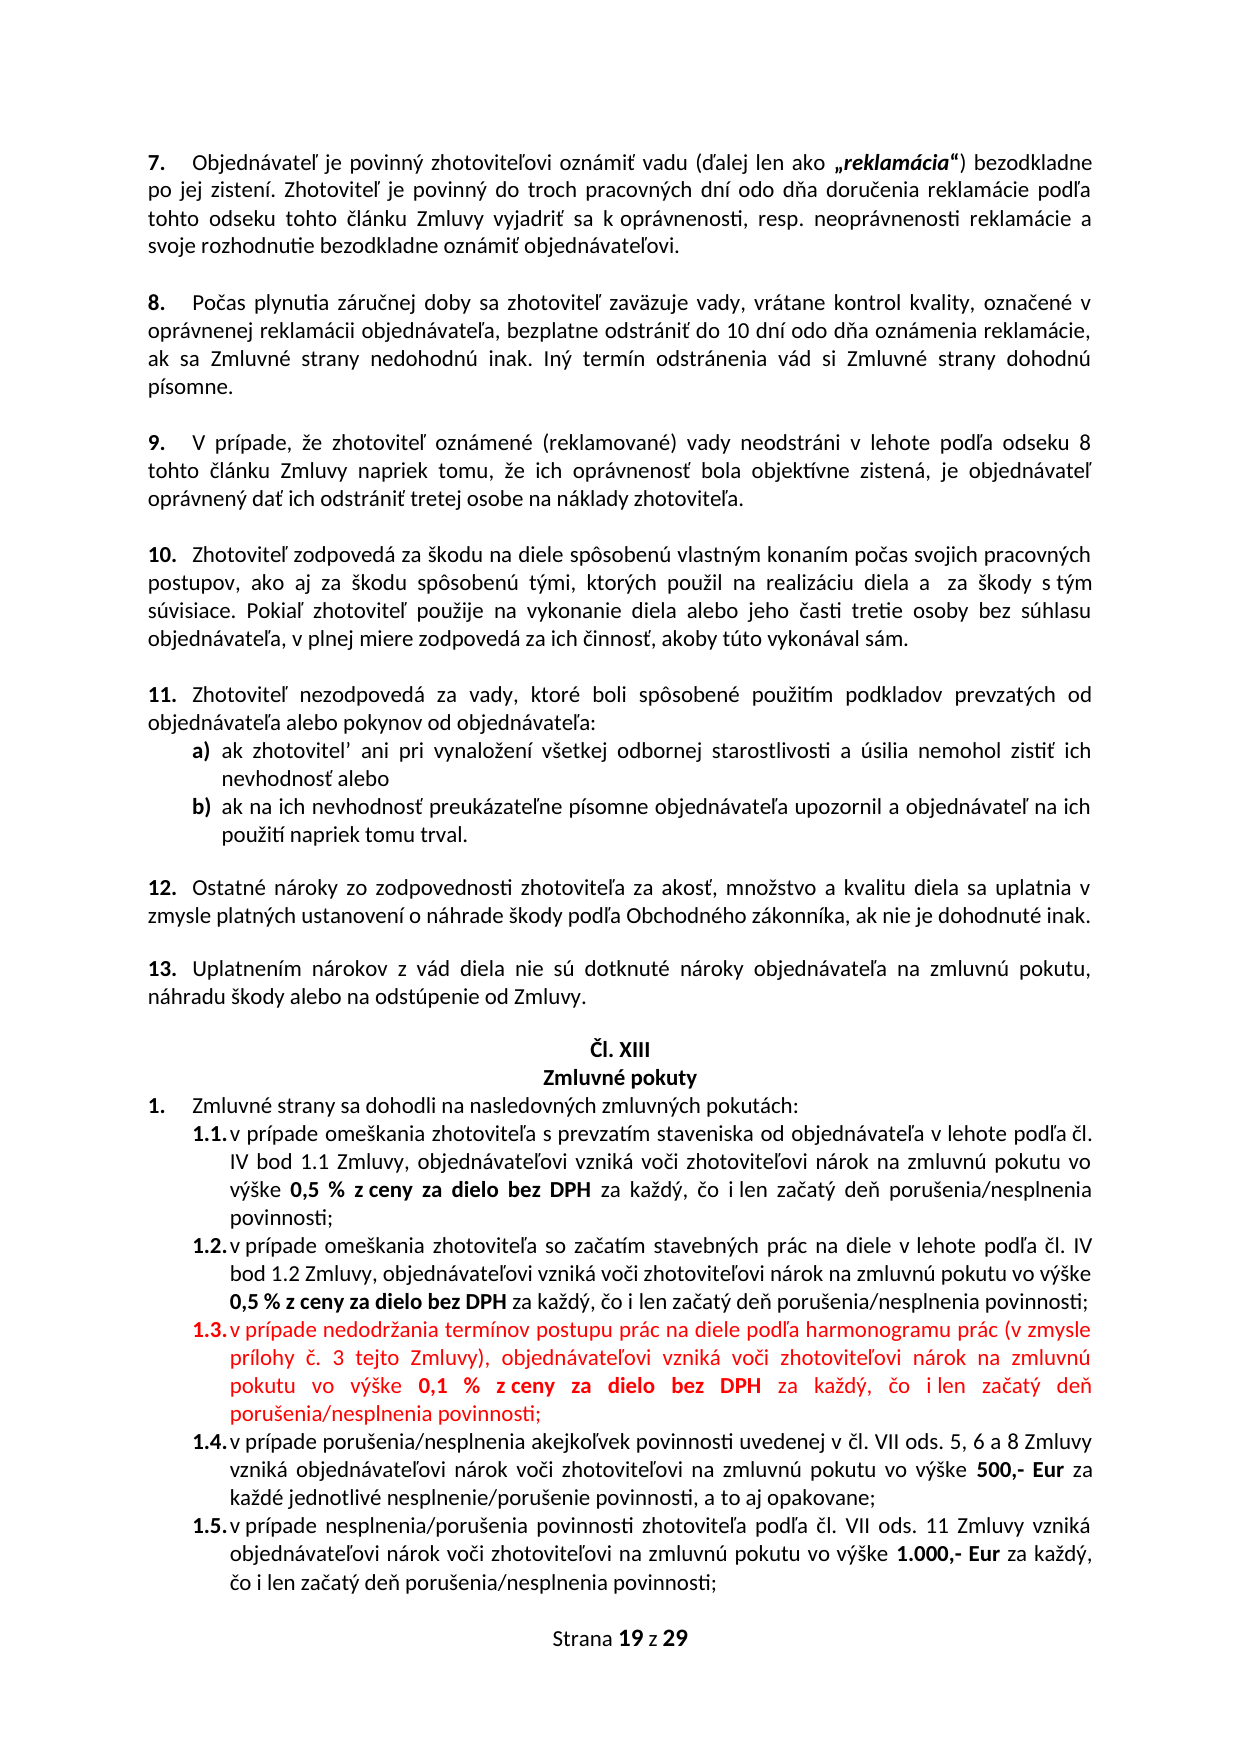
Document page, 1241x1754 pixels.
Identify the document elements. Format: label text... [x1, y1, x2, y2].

list v prípade nedodržania termínov postupu prác na diele podľa harmonogramu prác (v zmysle prílohy č. 3 tejto Zmluvy), objednávateľovi vzniká voči zhotoviteľovi nárok na zmluvnú pokutu vo výške 0,1 % z ceny za dielo bez DPH za každý, čo i len začatý deň porušenia/nesplnenia povinnosti; [192, 1315, 1093, 1427]
text Čl. XIII [148, 1035, 1093, 1063]
list v prípade porušenia/nesplnenia akejkoľvek povinnosti uvedenej v čl. VII ods. 5, 6 a 8 Zmluvy vzniká objednávateľovi nárok voči zhotoviteľovi na zmluvnú pokutu vo výške 500,- Eur za každé jednotlivé nesplnenie/porušenie povinnosti, a to aj opakovane; [192, 1427, 1093, 1512]
list Uplatnením nárokov z vád diela nie sú dotknuté nároky objednávateľa na zmluvnú pokutu, náhradu škody alebo na odstúpenie od Zmluvy. [148, 954, 1093, 1010]
list ak zhotovitel’ ani pri vynaložení všetkej odbornej starostlivosti a úsilia nemohol zistiť ich nevhodnosť alebo [192, 736, 1093, 792]
list Objednávateľ je povinný zhotoviteľovi oznámiť vadu (ďalej len ako „reklamácia“) bezodkladne po jej zistení. Zhotoviteľ je povinný do troch pracovných dní odo dňa doručenia reklamácie podľa tohto odseku tohto článku Zmluvy vyjadriť sa k oprávnenosti, resp. neoprávnenosti reklamácie a svoje rozhodnutie bezodkladne oznámiť objednávateľovi. [148, 148, 1093, 260]
list Počas plynutia záručnej doby sa zhotoviteľ zaväzuje vady, vrátane kontrol kvality, označené v oprávnenej reklamácii objednávateľa, bezplatne odstrániť do 10 dní odo dňa oznámenia reklamácie, ak sa Zmluvné strany nedohodnú inak. Iný termín odstránenia vád si Zmluvné strany dohodnú písomne. [148, 288, 1093, 400]
list v prípade nesplnenia/porušenia povinnosti zhotoviteľa podľa čl. VII ods. 11 Zmluvy vzniká objednávateľovi nárok voči zhotoviteľovi na zmluvnú pokutu vo výške 1.000,- Eur za každý, čo i len začatý deň porušenia/nesplnenia povinnosti; [192, 1512, 1093, 1596]
list v prípade omeškania zhotoviteľa so začatím stavebných prác na diele v lehote podľa čl. IV bod 1.2 Zmluvy, objednávateľovi vzniká voči zhotoviteľovi nárok na zmluvnú pokutu vo výške 0,5 % z ceny za dielo bez DPH za každý, čo i len začatý deň porušenia/nesplnenia povinnosti; [192, 1231, 1093, 1315]
text Zmluvné pokuty [148, 1063, 1093, 1091]
list Zmluvné strany sa dohodli na nasledovných zmluvných pokutách: [148, 1091, 1093, 1119]
list Zhotoviteľ nezodpovedá za vady, ktoré boli spôsobené použitím podkladov prevzatých od objednávateľa alebo pokynov od objednávateľa: [148, 680, 1093, 736]
list Zhotoviteľ zodpovedá za škodu na diele spôsobenú vlastným konaním počas svojich pracovných postupov, ako aj za škodu spôsobenú tými, ktorých použil na realizáciu diela a za škody s tým súvisiace. Pokiaľ zhotoviteľ použije na vykonanie diela alebo jeho časti tretie osoby bez súhlasu objednávateľa, v plnej miere zodpovedá za ich činnosť, akoby túto vykonával sám. [148, 540, 1093, 652]
list V prípade, že zhotoviteľ oznámené (reklamované) vady neodstráni v lehote podľa odseku 8 tohto článku Zmluvy napriek tomu, že ich oprávnenosť bola objektívne zistená, je objednávateľ oprávnený dať ich odstrániť tretej osobe na náklady zhotoviteľa. [148, 428, 1093, 512]
list ak na ich nevhodnosť preukázateľne písomne objednávateľa upozornil a objednávateľ na ich použití napriek tomu trval. [192, 792, 1093, 848]
list v prípade omeškania zhotoviteľa s prevzatím staveniska od objednávateľa v lehote podľa čl. IV bod 1.1 Zmluvy, objednávateľovi vzniká voči zhotoviteľovi nárok na zmluvnú pokutu vo výške 0,5 % z ceny za dielo bez DPH za každý, čo i len začatý deň porušenia/nesplnenia povinnosti; [192, 1119, 1093, 1231]
list Ostatné nároky zo zodpovednosti zhotoviteľa za akosť, množstvo a kvalitu diela sa uplatnia v zmysle platných ustanovení o náhrade škody podľa Obchodného zákonníka, ak nie je dohodnuté inak. [148, 873, 1093, 929]
